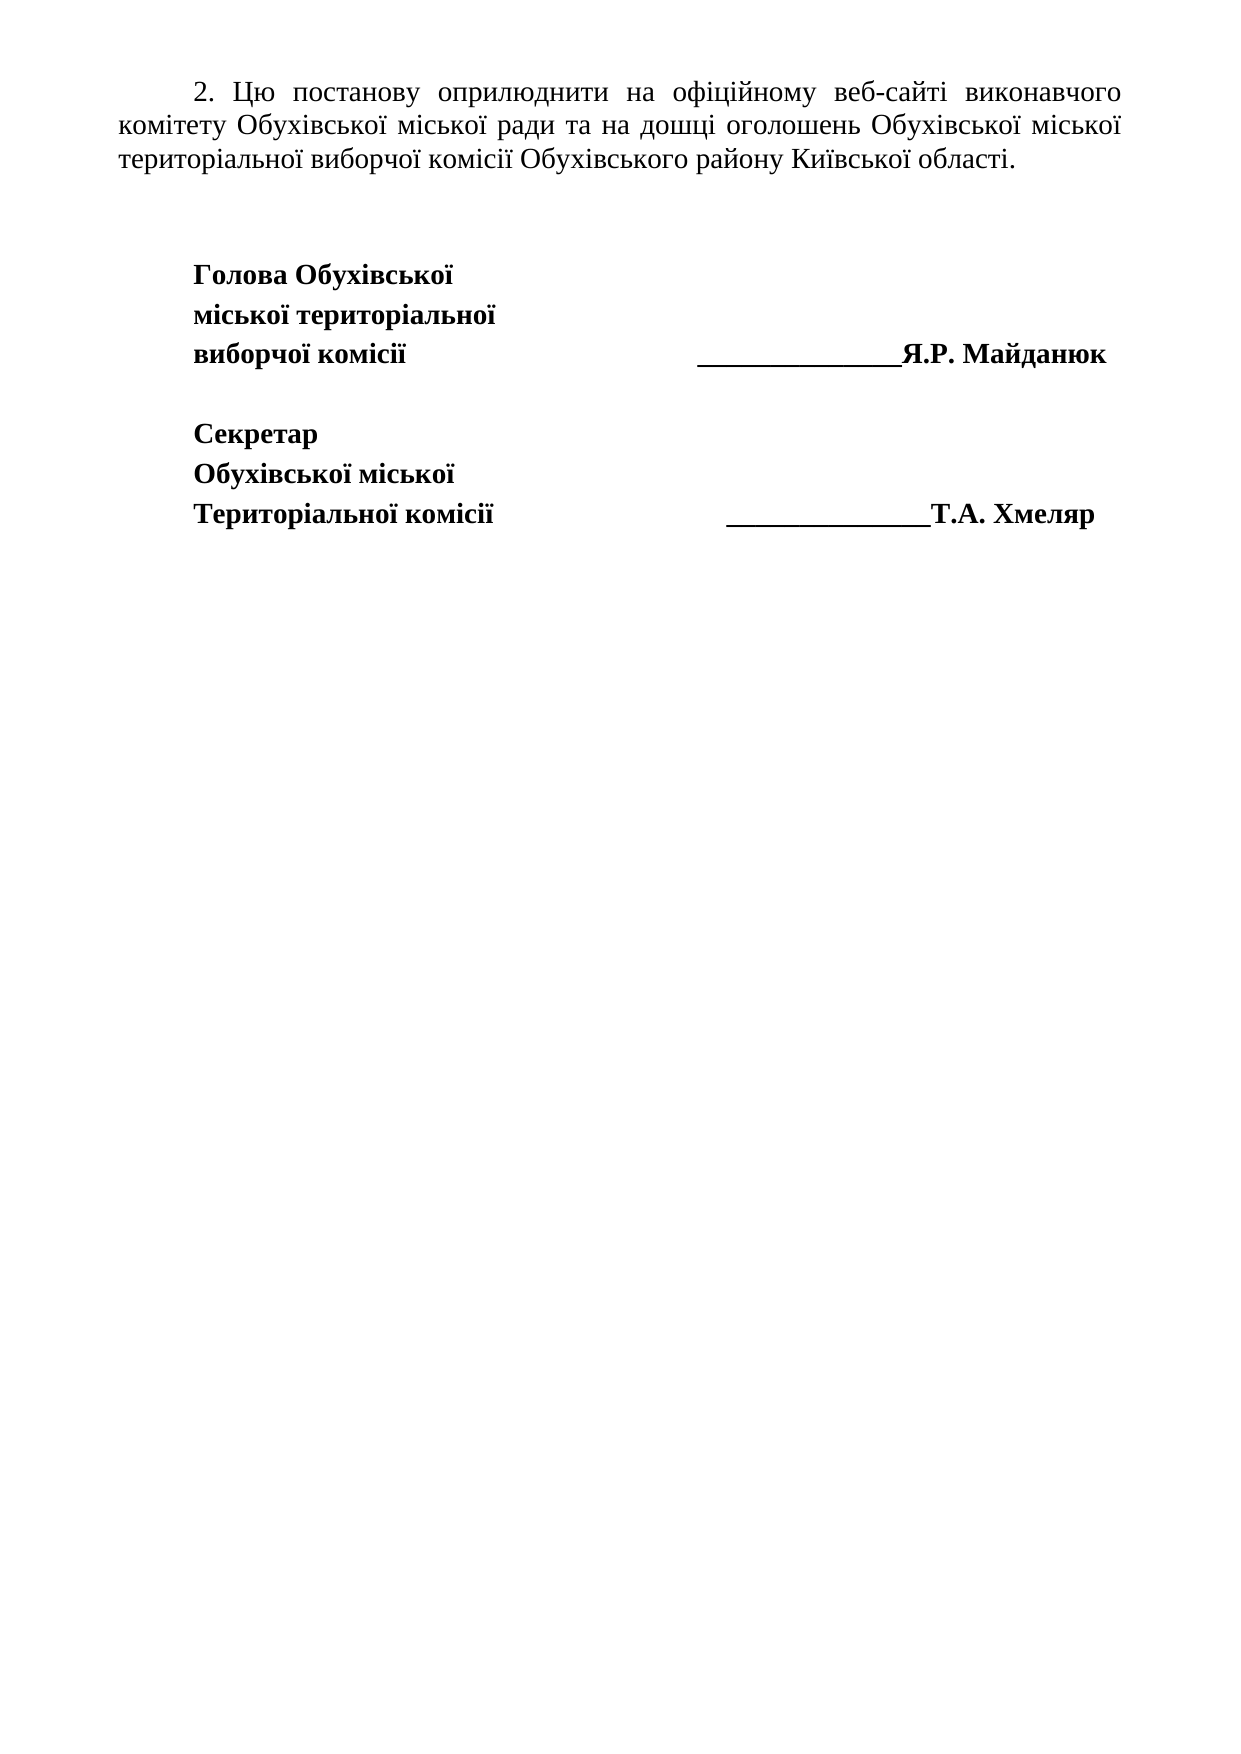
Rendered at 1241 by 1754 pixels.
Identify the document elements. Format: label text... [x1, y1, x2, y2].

text виборчої комісії ______________Я.Р. Майданюк [118, 337, 1122, 370]
text 2. Цю постанову оприлюднити на офіційному веб-сайті виконавчого комітету Обухівської міської ради та на дошці оголошень Обухівської міської територіальної виборчої комісії Обухівського району Київської області. [118, 74, 1122, 174]
text міської територіальної [118, 297, 1122, 330]
text Секретар [118, 416, 1122, 450]
text Обухівської міської [118, 456, 1122, 489]
text Голова Обухівської [118, 257, 1122, 291]
text Територіальної комісії ______________Т.А. Хмеляр [118, 496, 1122, 529]
